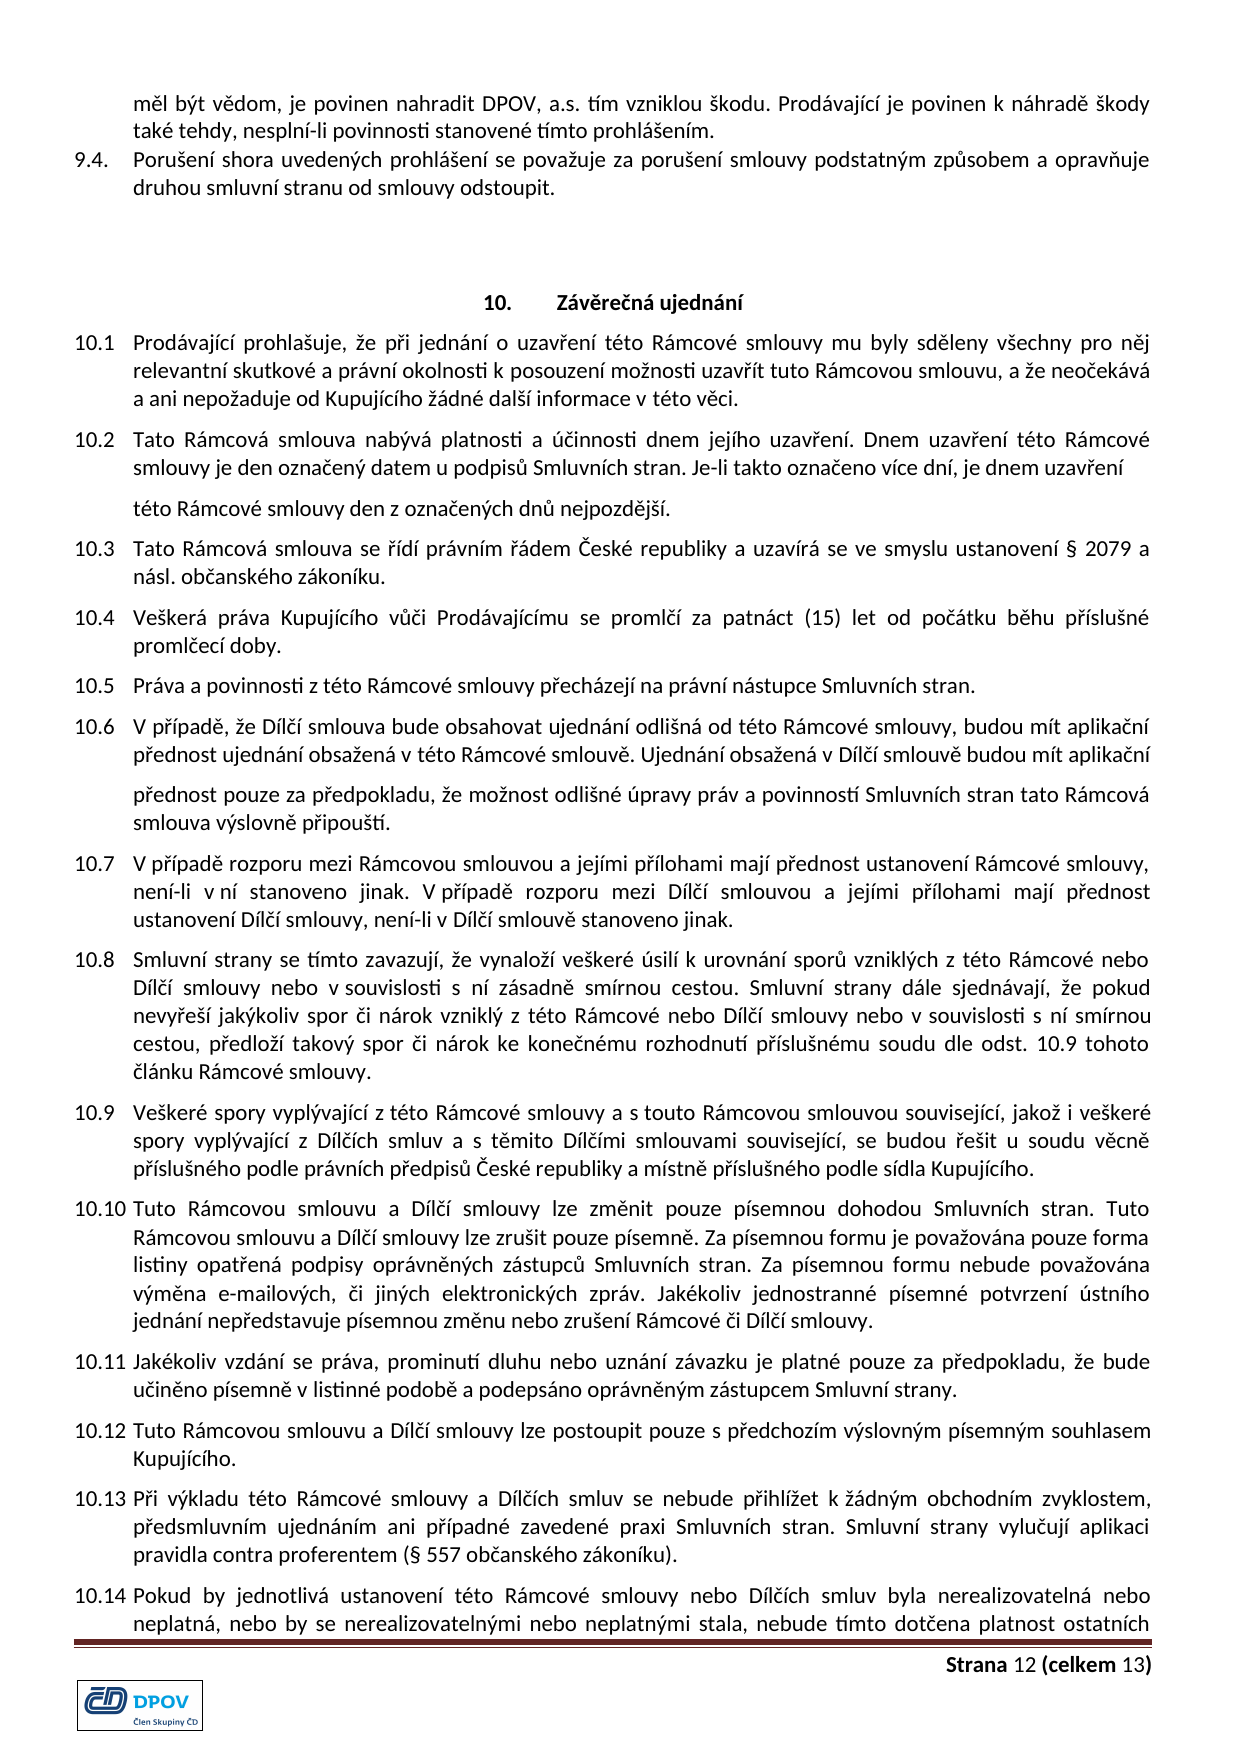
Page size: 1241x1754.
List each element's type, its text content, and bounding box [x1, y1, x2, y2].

list Porušení shora uvedených prohlášení se považuje za porušení smlouvy podstatným způsobem a opravňuje druhou smluvní stranu od smlouvy odstoupit. [74, 145, 1152, 201]
list Tato Rámcová smlouva se řídí právním řádem České republiky a uzavírá se ve smyslu ustanovení § 2079 a násl. občanského zákoníku. [74, 534, 1152, 590]
list Při výkladu této Rámcové smlouvy a Dílčích smluv se nebude přihlížet k žádným obchodním zvyklostem, předsmluvním ujednáním ani případné zavedené praxi Smluvních stran. Smluvní strany vylučují aplikaci pravidla contra proferentem (§ 557 občanského zákoníku). [74, 1484, 1152, 1568]
text této Rámcové smlouvy den z označených dnů nejpozdější. [133, 494, 1152, 522]
list Veškerá práva Kupujícího vůči Prodávajícímu se promlčí za patnáct (15) let od počátku běhu příslušné promlčecí doby. [74, 603, 1152, 659]
list Veškeré spory vyplývající z této Rámcové smlouvy a s touto Rámcovou smlouvou související, jakož i veškeré spory vyplývající z Dílčích smluv a s těmito Dílčími smlouvami související, se budou řešit u soudu věcně příslušného podle právních předpisů České republiky a místně příslušného podle sídla Kupujícího. [74, 1098, 1152, 1182]
list Smluvní strany se tímto zavazují, že vynaloží veškeré úsilí k urovnání sporů vzniklých z této Rámcové nebo Dílčí smlouvy nebo v souvislosti s ní zásadně smírnou cestou. Smluvní strany dále sjednávají, že pokud nevyřeší jakýkoliv spor či nárok vzniklý z této Rámcové nebo Dílčí smlouvy nebo v souvislosti s ní smírnou cestou, předloží takový spor či nárok ke konečnému rozhodnutí příslušnému soudu dle odst. 10.9 tohoto článku Rámcové smlouvy. [74, 945, 1152, 1086]
list Tuto Rámcovou smlouvu a Dílčí smlouvy lze postoupit pouze s předchozím výslovným písemným souhlasem Kupujícího. [74, 1416, 1152, 1472]
list Prodávající prohlašuje, že při jednání o uzavření této Rámcové smlouvy mu byly sděleny všechny pro něj relevantní skutkové a právní okolnosti k posouzení možnosti uzavřít tuto Rámcovou smlouvu, a že neočekává a ani nepožaduje od Kupujícího žádné další informace v této věci. [74, 328, 1152, 413]
text přednost pouze za předpokladu, že možnost odlišné úpravy práv a povinností Smluvních stran tato Rámcová smlouva výslovně připouští. [133, 780, 1152, 836]
list Tato Rámcová smlouva nabývá platnosti a účinnosti dnem jejího uzavření. Dnem uzavření této Rámcové smlouvy je den označený datem u podpisů Smluvních stran. Je-li takto označeno více dní, je dnem uzavření [74, 425, 1152, 481]
list Práva a povinnosti z této Rámcové smlouvy přecházejí na právní nástupce Smluvních stran. [74, 671, 1152, 699]
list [74, 1581, 1152, 1637]
picture [78, 1681, 202, 1730]
list Jakékoliv vzdání se práva, prominutí dluhu nebo uznání závazku je platné pouze za předpokladu, že bude učiněno písemně v listinné podobě a podepsáno oprávněným zástupcem Smluvní strany. [74, 1347, 1152, 1403]
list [74, 89, 1152, 145]
list V případě, že Dílčí smlouva bude obsahovat ujednání odlišná od této Rámcové smlouvy, budou mít aplikační přednost ujednání obsažená v této Rámcové smlouvě. Ujednání obsažená v Dílčí smlouvě budou mít aplikační [74, 712, 1152, 768]
list Tuto Rámcovou smlouvu a Dílčí smlouvy lze změnit pouze písemnou dohodou Smluvních stran. Tuto Rámcovou smlouvu a Dílčí smlouvy lze zrušit pouze písemně. Za písemnou formu je považována pouze forma listiny opatřená podpisy oprávněných zástupců Smluvních stran. Za písemnou formu nebude považována výměna e-mailových, či jiných elektronických zpráv. Jakékoliv jednostranné písemné potvrzení ústního jednání nepředstavuje písemnou změnu nebo zrušení Rámcové či Dílčí smlouvy. [74, 1194, 1152, 1335]
text 10. Závěrečná ujednání [74, 288, 1152, 316]
list V případě rozporu mezi Rámcovou smlouvou a jejími přílohami mají přednost ustanovení Rámcové smlouvy, není-li v ní stanoveno jinak. V případě rozporu mezi Dílčí smlouvou a jejími přílohami mají přednost ustanovení Dílčí smlouvy, není-li v Dílčí smlouvě stanoveno jinak. [74, 849, 1152, 933]
